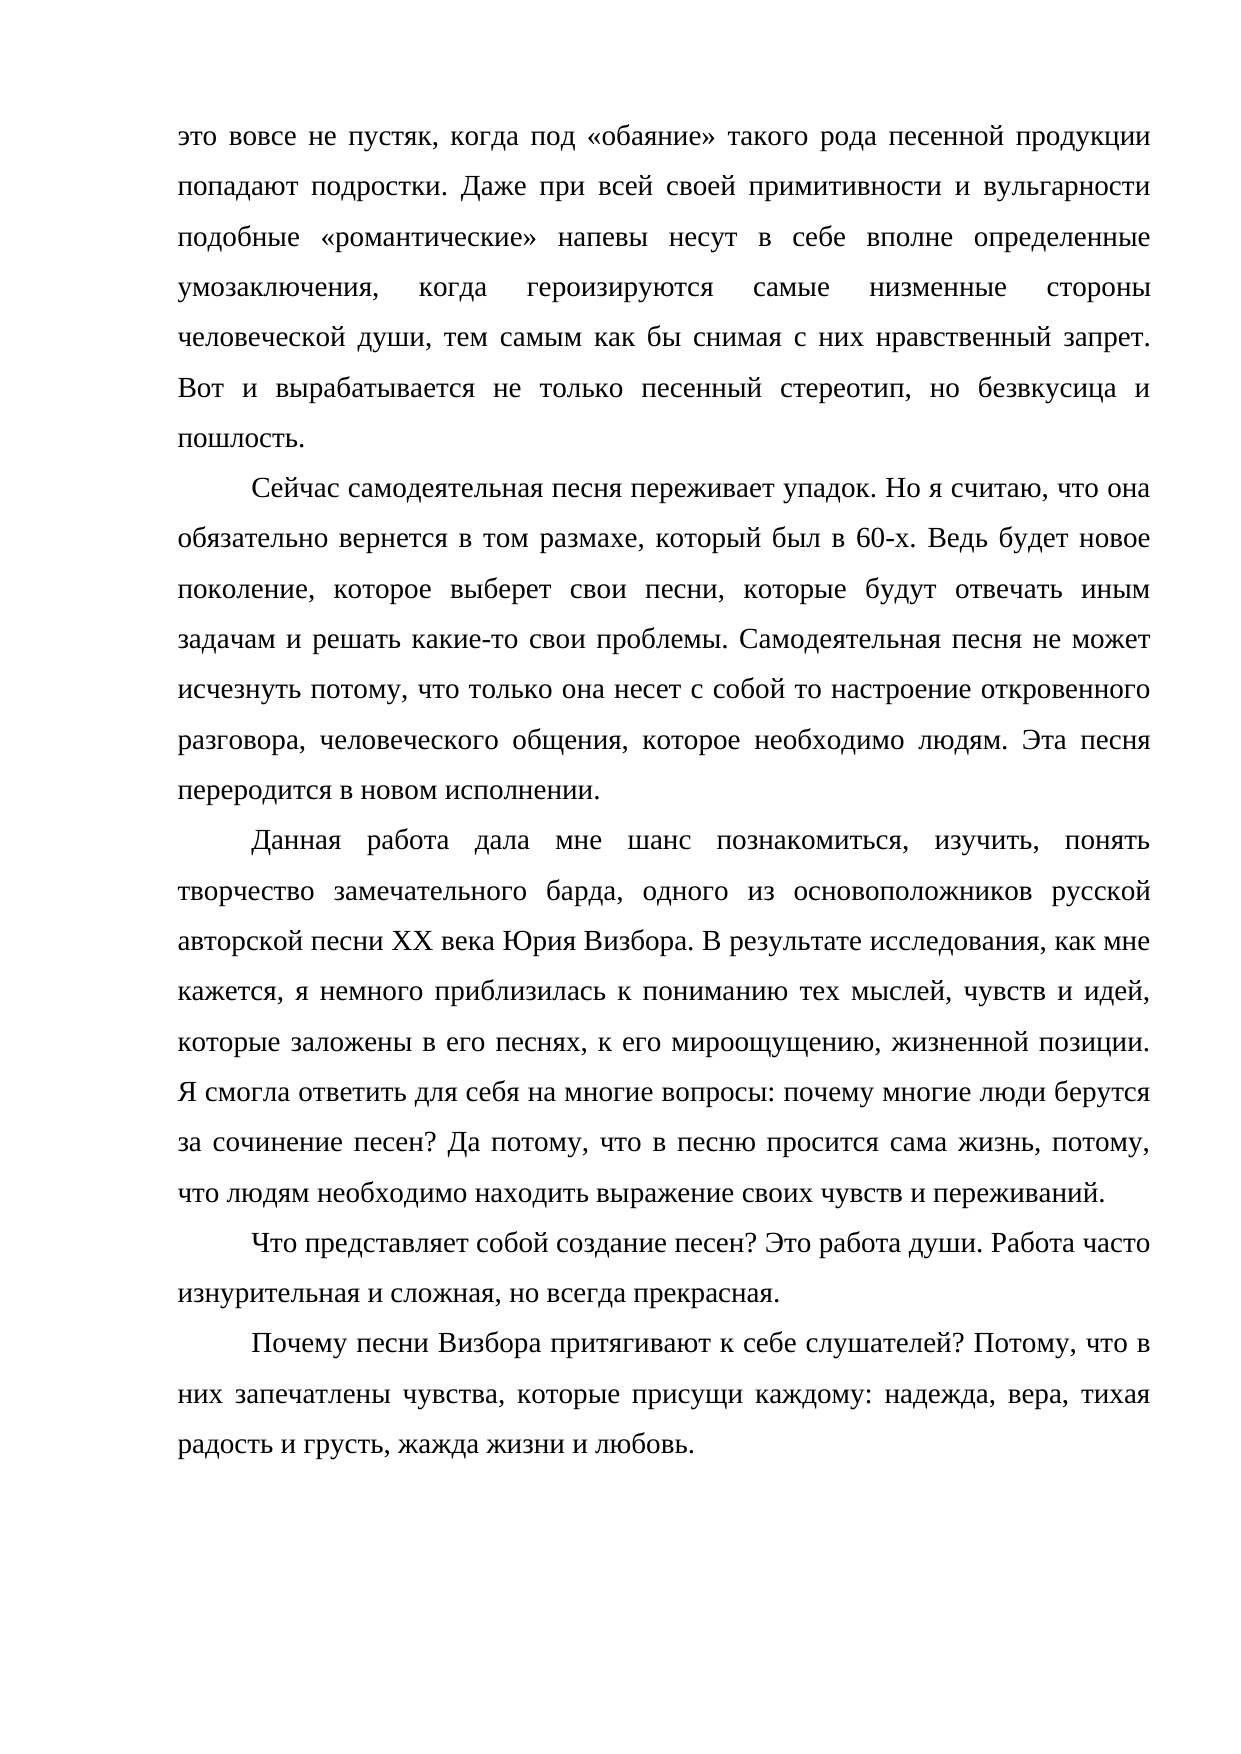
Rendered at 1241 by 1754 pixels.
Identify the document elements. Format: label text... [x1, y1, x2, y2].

text Сейчас самодеятельная песня переживает упадок. Но я считаю, что она обязательно вернется в том размахе, который был в 60-х. Ведь будет новое поколение, которое выберет свои песни, которые будут отвечать иным задачам и решать какие-то свои проблемы. Самодеятельная песня не может исчезнуть потому, что только она несет с собой то настроение откровенного разговора, человеческого общения, которое необходимо людям. Эта песня переродится в новом исполнении. [177, 470, 1152, 806]
text Почему песни Визбора притягивают к себе слушателей? Потому, что в них запечатлены чувства, которые присущи каждому: надежда, вера, тихая радость и грусть, жажда жизни и любовь. [177, 1326, 1152, 1460]
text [177, 118, 1152, 453]
text Данная работа дала мне шанс познакомиться, изучить, понять творчество замечательного барда, одного из основоположников русской авторской песни XX века Юрия Визбора. В результате исследования, как мне кажется, я немного приблизилась к пониманию тех мыслей, чувств и идей, которые заложены в его песнях, к его мироощущению, жизненной позиции. Я смогла ответить для себя на многие вопросы: почему многие люди берутся за сочинение песен? Да потому, что в песню просится сама жизнь, потому, что людям необходимо находить выражение своих чувств и переживаний. [177, 822, 1152, 1208]
text Что представляет собой создание песен? Это работа души. Работа часто изнурительная и сложная, но всегда прекрасная. [177, 1225, 1152, 1309]
